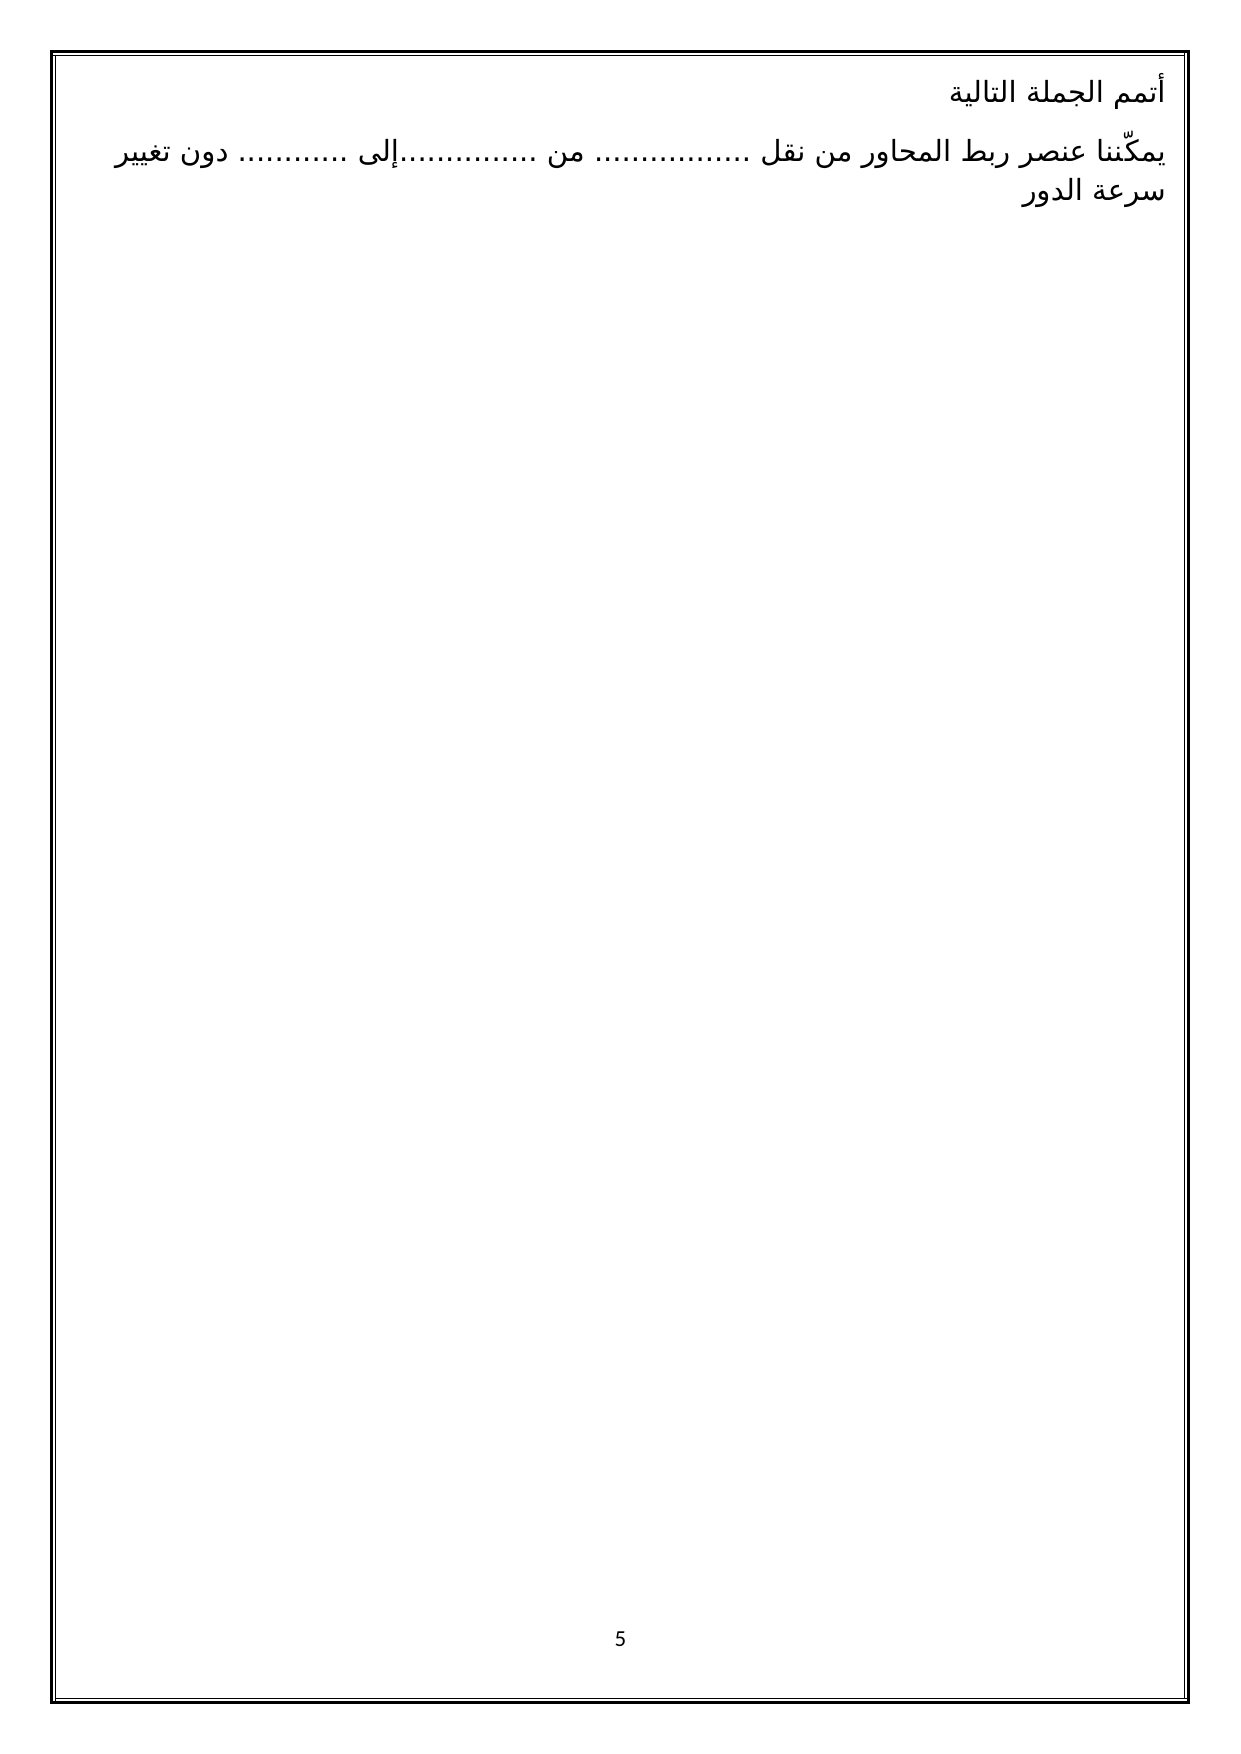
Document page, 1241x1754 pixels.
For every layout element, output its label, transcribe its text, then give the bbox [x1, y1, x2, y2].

text يمكّننا عنصر ربط المحاور من نقل ................. من ...............إلى ............ دون تغيير سرعة الدور [75, 135, 1165, 208]
text أتمم الجملة التالية [75, 75, 1165, 109]
